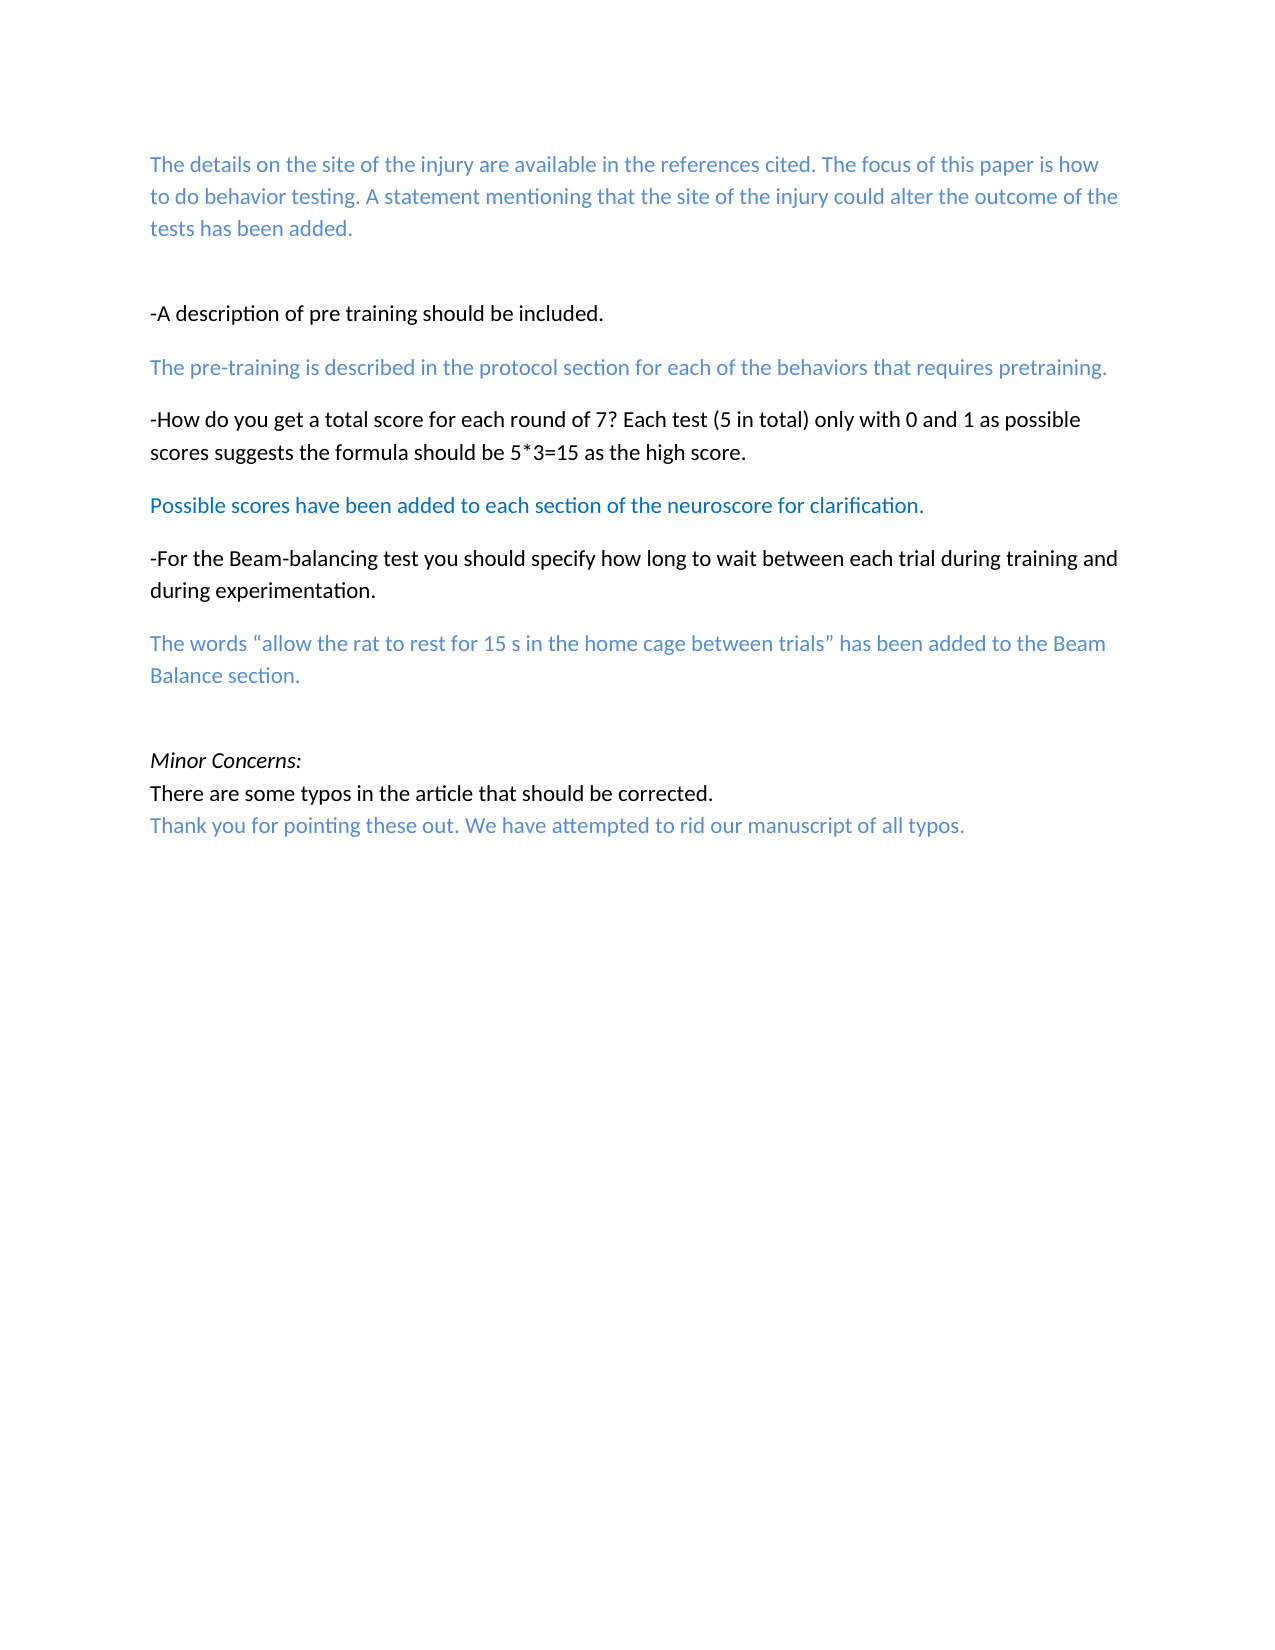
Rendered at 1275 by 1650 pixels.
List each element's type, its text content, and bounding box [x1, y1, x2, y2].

text -For the Beam-balancing test you should specify how long to wait between each trial during training and during experimentation. [150, 544, 1125, 604]
text -How do you get a total score for each round of 7? Each test (5 in total) only with 0 and 1 as possible scores suggests the formula should be 5*3=15 as the high score. [150, 406, 1125, 466]
text Minor Concerns: There are some typos in the article that should be corrected. Thank you for pointing these out. We have attempted to rid our manuscript of all typos. [150, 714, 1125, 839]
text The pre-training is described in the protocol section for each of the behaviors that requires pretraining. [150, 353, 1125, 381]
text The words “allow the rat to rest for 15 s in the home cage between trials” has been added to the Beam Balance section. [150, 629, 1125, 689]
text -A description of pre training should be included. [150, 267, 1125, 328]
text Possible scores have been added to each section of the neuroscore for clarification. [150, 491, 1125, 519]
text The details on the site of the injury are available in the references cited. The focus of this paper is how to do behavior testing. A statement mentioning that the site of the injury could alter the outcome of the tests has been added. [150, 150, 1125, 242]
